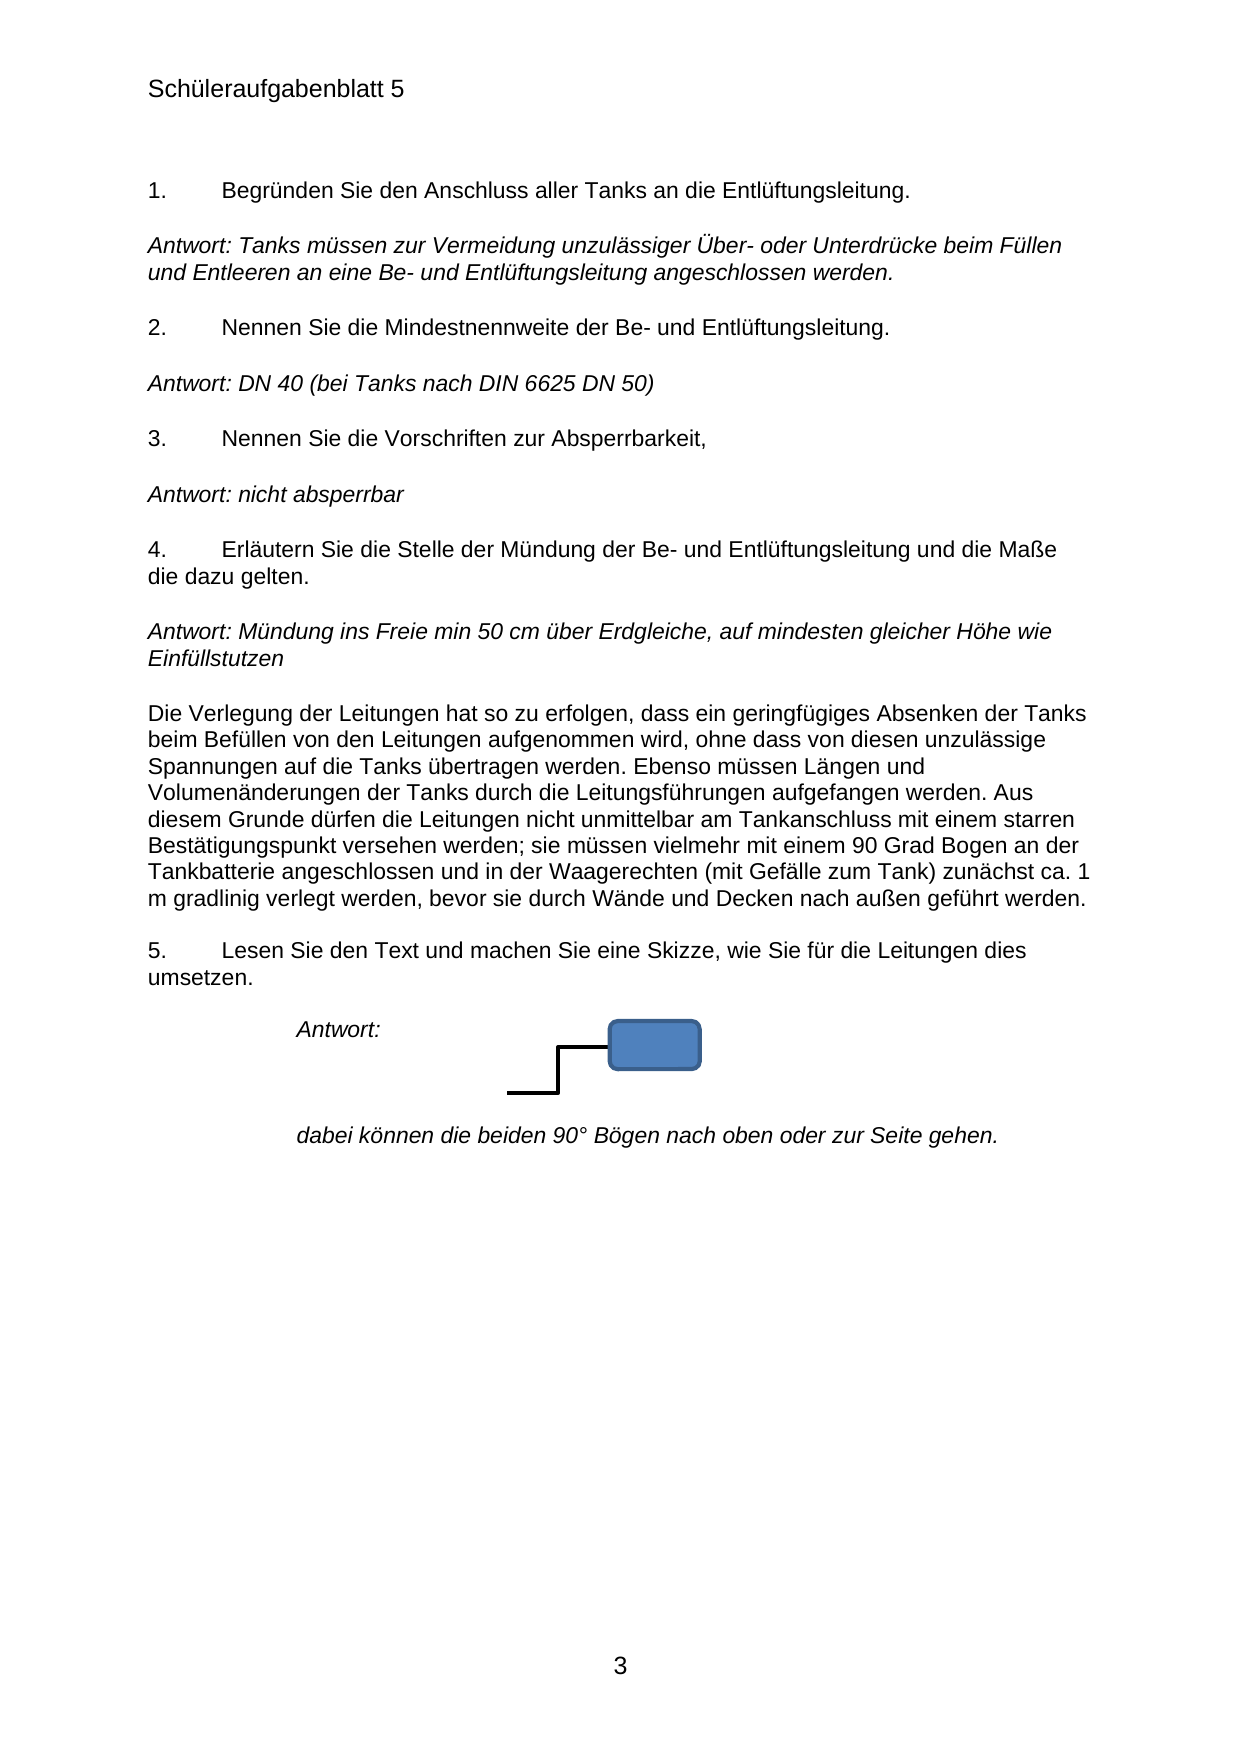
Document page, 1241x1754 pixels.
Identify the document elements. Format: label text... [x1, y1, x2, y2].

list Antwort: [296, 1016, 1092, 1069]
text Antwort: DN 40 (bei Tanks nach DIN 6625 DN 50) [148, 370, 1092, 396]
list Nennen Sie die Mindestnennweite der Be- und Entlüftungsleitung. [148, 314, 1092, 341]
list dabei können die beiden 90° Bögen nach oben oder zur Seite gehen. [296, 1122, 1092, 1148]
list Begründen Sie den Anschluss aller Tanks an die Entlüftungsleitung. [148, 177, 1092, 203]
list Lesen Sie den Text und machen Sie eine Skizze, wie Sie für die Leitungen dies umsetzen. [148, 937, 1092, 990]
text Antwort: nicht absperrbar [148, 481, 1092, 507]
text Antwort: Tanks müssen zur Vermeidung unzulässiger Über- oder Unterdrücke beim Füllen und Entleeren an eine Be- und Entlüftungsleitung angeschlossen werden. [148, 232, 1092, 285]
text Die Verlegung der Leitungen hat so zu erfolgen, dass ein geringfügiges Absenken der Tanks beim Befüllen von den Leitungen aufgenommen wird, ohne dass von diesen unzulässige Spannungen auf die Tanks übertragen werden. Ebenso müssen Längen und Volumenänderungen der Tanks durch die Leitungsführungen aufgefangen werden. Aus diesem Grunde dürfen die Leitungen nicht unmittelbar am Tankanschluss mit einem starren Bestätigungspunkt versehen werden; sie müssen vielmehr mit einem 90 Grad Bogen an der Tankbatterie angeschlossen und in der Waagerechten (mit Gefälle zum Tank) zunächst ca. 1 m gradlinig verlegt werden, bevor sie durch Wände und Decken nach außen geführt werden. [148, 700, 1092, 911]
list Erläutern Sie die Stelle der Mündung der Be- und Entlüftungsleitung und die Maße die dazu gelten. [148, 536, 1092, 589]
list Nennen Sie die Vorschriften zur Absperrbarkeit, [148, 425, 1092, 452]
text Antwort: Mündung ins Freie min 50 cm über Erdgleiche, auf mindesten gleicher Höhe wie Einfüllstutzen [148, 618, 1092, 671]
